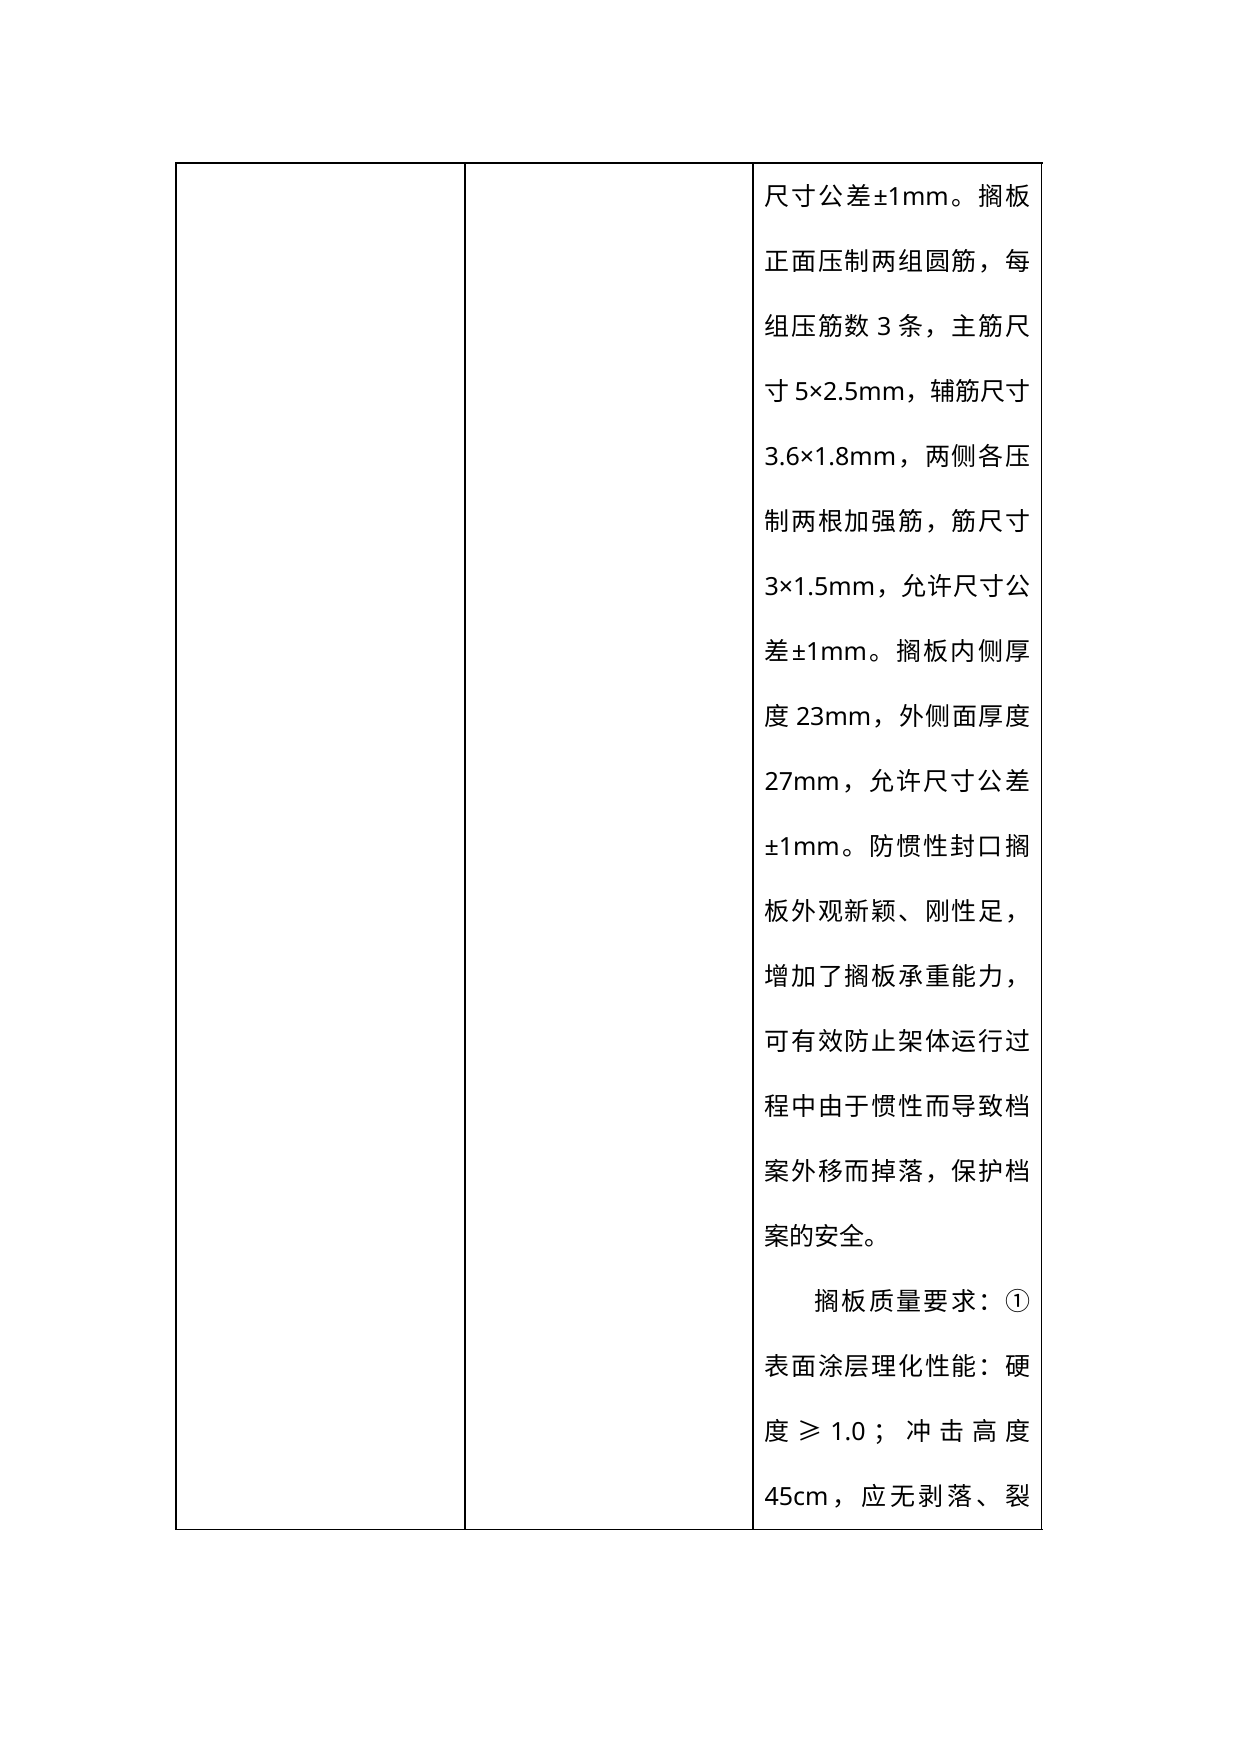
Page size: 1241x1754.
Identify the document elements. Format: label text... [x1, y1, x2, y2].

table_cell [466, 164, 752, 1528]
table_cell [754, 164, 1041, 1528]
table_cell 1 [177, 164, 464, 1528]
